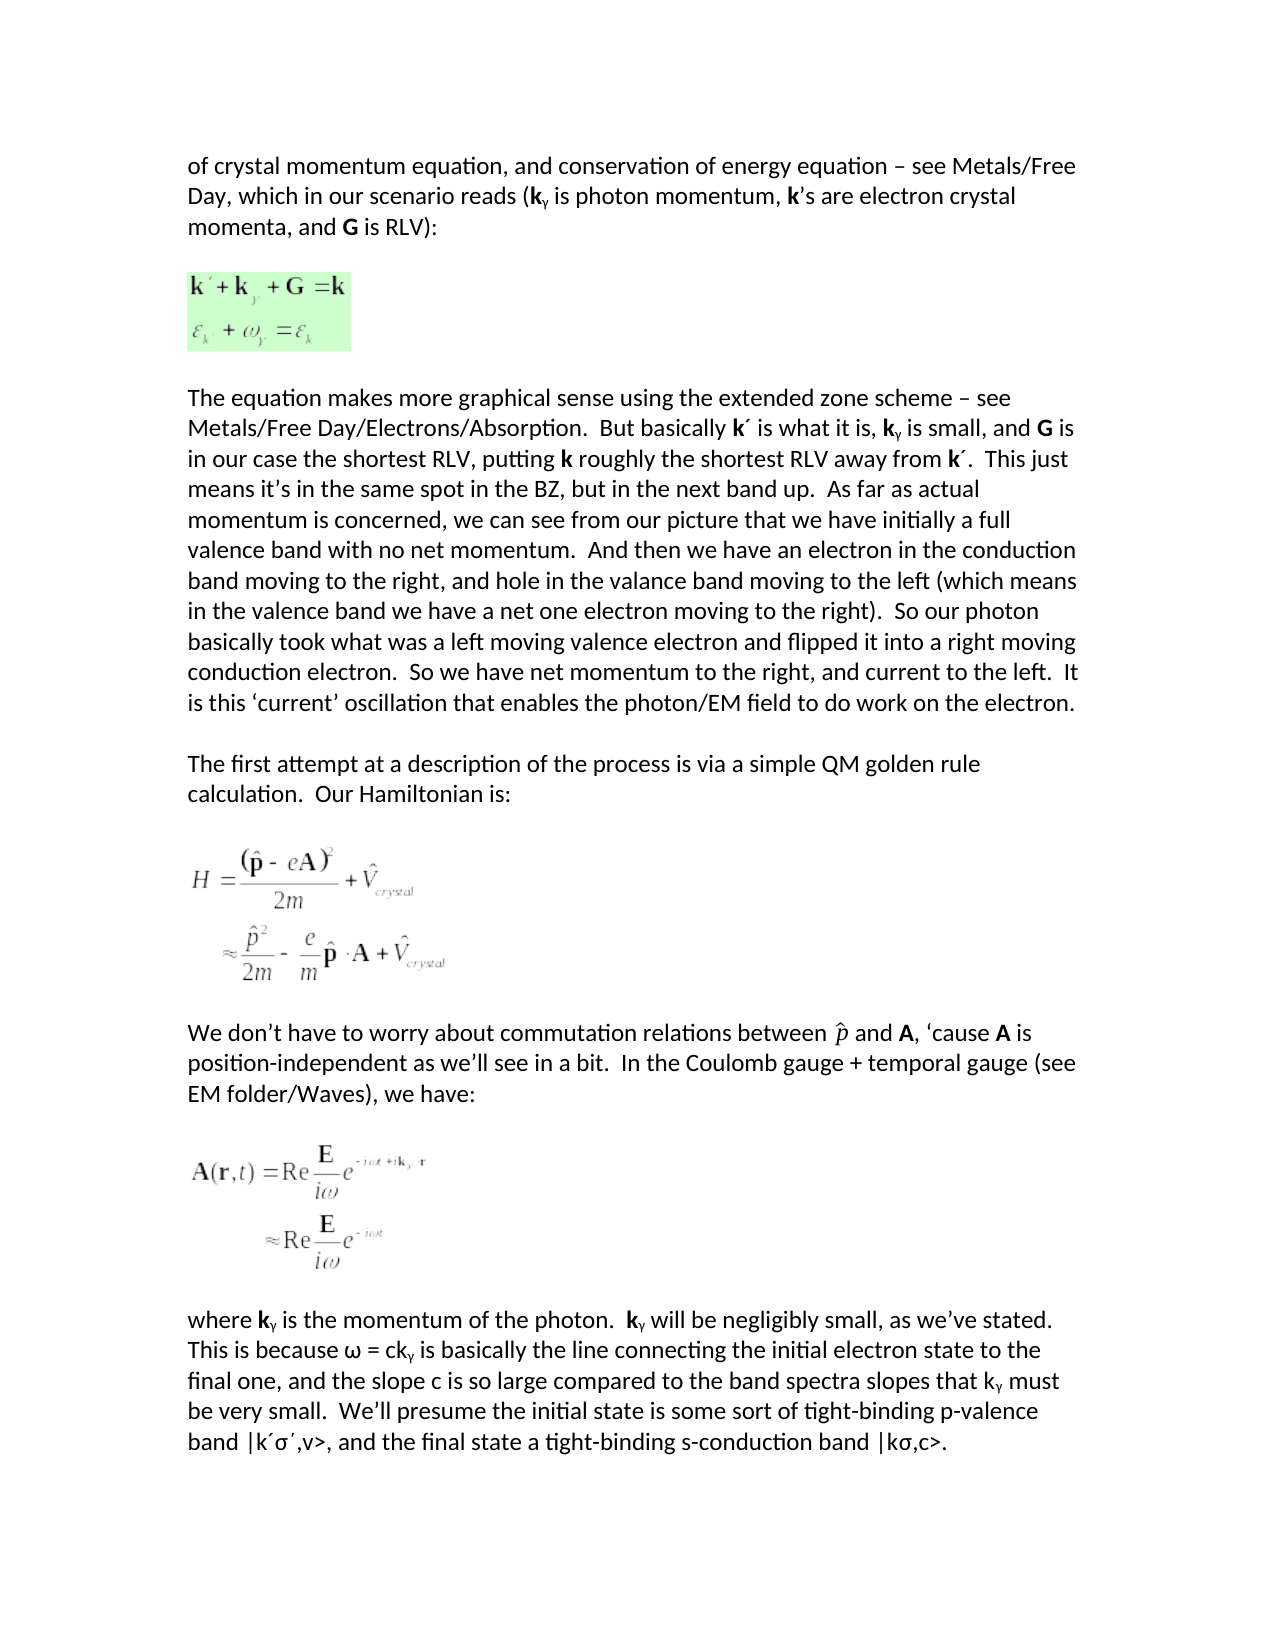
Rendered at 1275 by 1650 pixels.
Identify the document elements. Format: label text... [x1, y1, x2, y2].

text The first attempt at a description of the process is via a simple QM golden rule calculation. Our Hamiltonian is: [187, 748, 1087, 809]
text The equation makes more graphical sense using the extended zone scheme – see Metals/Free Day/Electrons/Absorption. But basically k´ is what it is, kγ is small, and G is in our case the shortest RLV, putting k roughly the shortest RLV away from k´. This just means it’s in the same spot in the BZ, but in the next band up. As far as actual momentum is concerned, we can see from our picture that we have initially a full valence band with no net momentum. And then we have an electron in the conduction band moving to the right, and hole in the valance band moving to the left (which means in the valence band we have a net one electron moving to the right). So our photon basically took what was a left moving valence electron and flipped it into a right moving conduction electron. So we have net momentum to the right, and current to the left. It is this ‘current’ oscillation that enables the photon/EM field to do work on the electron. [187, 382, 1087, 717]
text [187, 150, 1087, 242]
text where kγ is the momentum of the photon. kγ will be negligibly small, as we’ve stated. This is because ω = ckγ is basically the line connecting the initial electron state to the final one, and the slope c is so large compared to the band spectra slopes that kγ must be very small. We’ll presume the initial state is some sort of tight-binding p-valence band |k´σ´,v>, and the final state a tight-binding s-conduction band |kσ,c>. [187, 1304, 1087, 1457]
text We don’t have to worry about commutation relations between and A, ‘cause A is position-independent as we’ll see in a bit. In the Coulomb gauge + temporal gauge (see EM folder/Waves), we have: [187, 1017, 1087, 1108]
